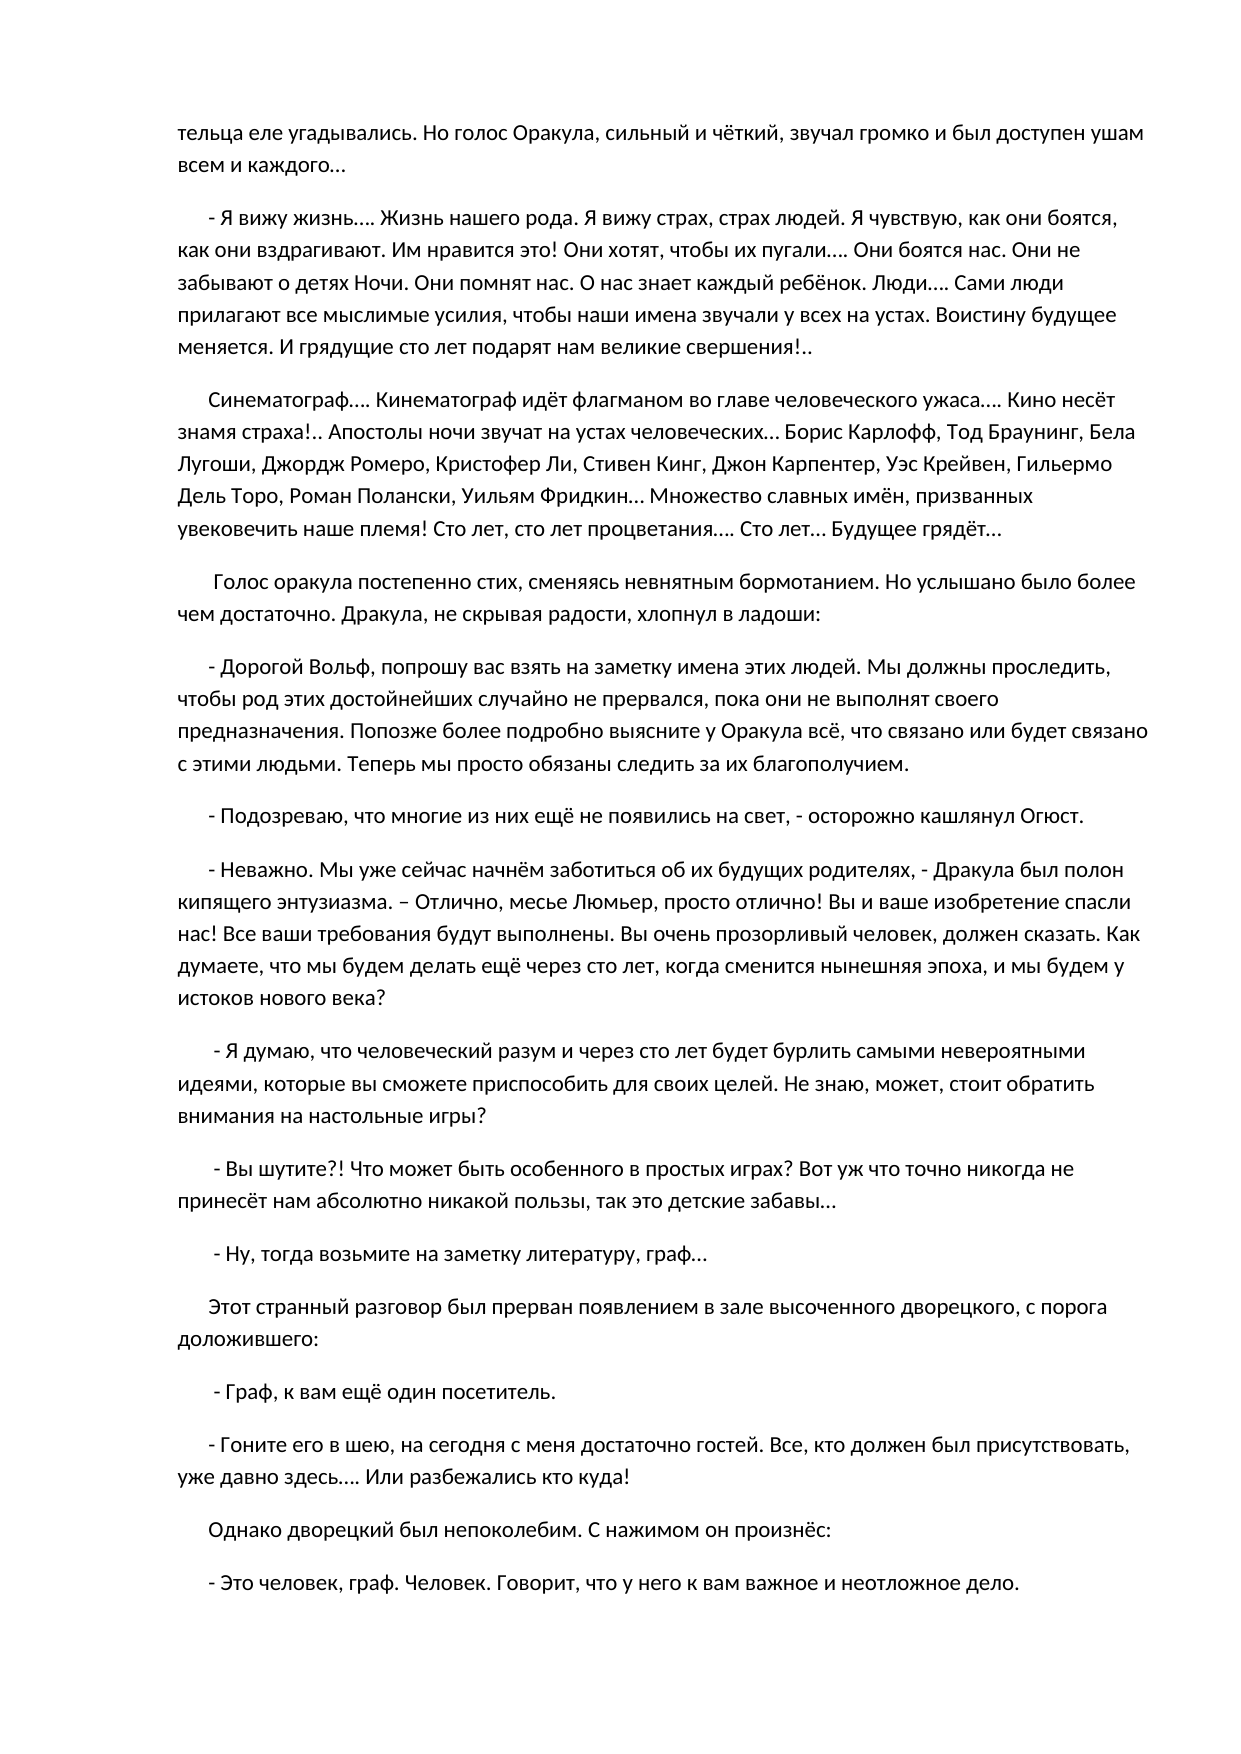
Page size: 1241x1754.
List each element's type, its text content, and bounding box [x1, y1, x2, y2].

text - Подозреваю, что многие из них ещё не появились на свет, - осторожно кашлянул Огюст. [177, 802, 1152, 830]
text - Граф, к вам ещё один посетитель. [177, 1377, 1152, 1405]
text Синематограф…. Кинематограф идёт флагманом во главе человеческого ужаса…. Кино несёт знамя страха!.. Апостолы ночи звучат на устах человеческих… Борис Карлофф, Тод Браунинг, Бела Лугоши, Джордж Ромеро, Кристофер Ли, Стивен Кинг, Джон Карпентер, Уэс Крейвен, Гильермо Дель Торо, Роман Полански, Уильям Фридкин… Множество славных имён, призванных увековечить наше племя! Сто лет, сто лет процветания…. Сто лет… Будущее грядёт… [177, 385, 1152, 542]
text Однако дворецкий был непоколебим. С нажимом он произнёс: [177, 1516, 1152, 1543]
text - Я вижу жизнь…. Жизнь нашего рода. Я вижу страх, страх людей. Я чувствую, как они боятся, как они вздрагивают. Им нравится это! Они хотят, чтобы их пугали…. Они боятся нас. Они не забывают о детях Ночи. Они помнят нас. О нас знает каждый ребёнок. Люди…. Сами люди прилагают все мыслимые усилия, чтобы наши имена звучали у всех на устах. Воистину будущее меняется. И грядущие сто лет подарят нам великие свершения!.. [177, 203, 1152, 360]
text - Вы шутите?! Что может быть особенного в простых играх? Вот уж что точно никогда не принесёт нам абсолютно никакой пользы, так это детские забавы… [177, 1154, 1152, 1214]
text - Неважно. Мы уже сейчас начнём заботиться об их будущих родителях, - Дракула был полон кипящего энтузиазма. – Отлично, месье Люмьер, просто отлично! Вы и ваше изобретение спасли нас! Все ваши требования будут выполнены. Вы очень прозорливый человек, должен сказать. Как думаете, что мы будем делать ещё через сто лет, когда сменится нынешняя эпоха, и мы будем у истоков нового века? [177, 855, 1152, 1011]
text - Я думаю, что человеческий разум и через сто лет будет бурлить самыми невероятными идеями, которые вы сможете приспособить для своих целей. Не знаю, может, стоит обратить внимания на настольные игры? [177, 1036, 1152, 1129]
text - Это человек, граф. Человек. Говорит, что у него к вам важное и неотложное дело. [177, 1568, 1152, 1597]
text Голос оракула постепенно стих, сменяясь невнятным бормотанием. Но услышано было более чем достаточно. Дракула, не скрывая радости, хлопнул в ладоши: [177, 567, 1152, 627]
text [177, 118, 1152, 178]
text - Дорогой Вольф, попрошу вас взять на заметку имена этих людей. Мы должны проследить, чтобы род этих достойнейших случайно не прервался, пока они не выполнят своего предназначения. Попозже более подробно выясните у Оракула всё, что связано или будет связано с этими людьми. Теперь мы просто обязаны следить за их благополучием. [177, 652, 1152, 777]
text - Ну, тогда возьмите на заметку литературу, граф… [177, 1239, 1152, 1267]
text - Гоните его в шею, на сегодня с меня достаточно гостей. Все, кто должен был присутствовать, уже давно здесь…. Или разбежались кто куда! [177, 1430, 1152, 1491]
text Этот странный разговор был прерван появлением в зале высоченного дворецкого, с порога доложившего: [177, 1292, 1152, 1352]
